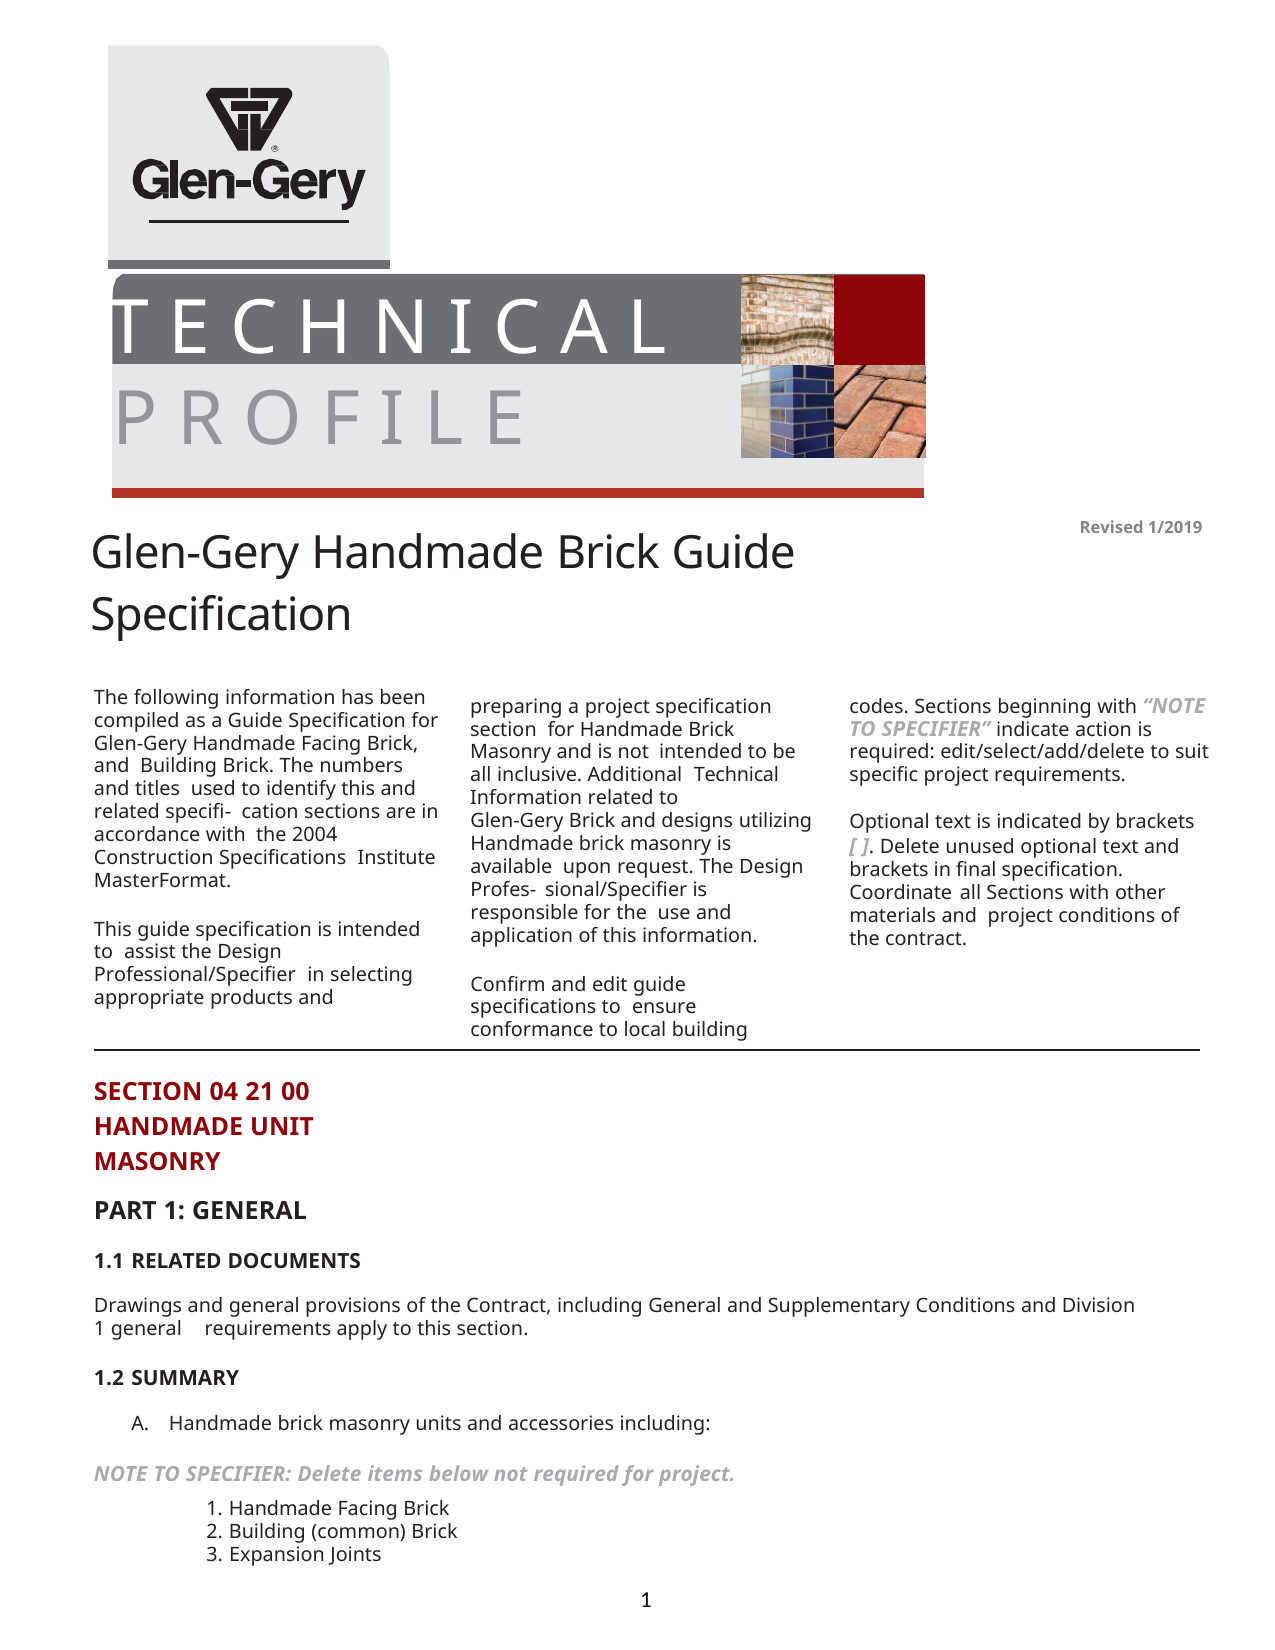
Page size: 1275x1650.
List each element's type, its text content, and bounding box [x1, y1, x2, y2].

list Expansion Joints [206, 1543, 1217, 1566]
list Handmade Facing Brick [206, 1497, 1217, 1520]
subtitle NOTE TO SPECIFIER: Delete items below not required for project. [94, 1459, 1217, 1488]
text Revised 1/2019 [1079, 519, 1217, 537]
text Drawings and general provisions of the Contract, including General and Supplementary Conditions and Division 1 general requirements apply to this section. [94, 1294, 1146, 1340]
subtitle SUMMARY [94, 1363, 1217, 1392]
text Glen-Gery Brick and designs utilizing Handmade brick masonry is available upon request. The Design Profes- sional/Specifier is responsible for the use and application of this information. [470, 809, 812, 947]
subtitle RELATED DOCUMENTS [94, 1246, 447, 1274]
text The following information has been compiled as a Guide Specification for Glen-Gery Handmade Facing Brick, and Building Brick. The numbers and titles used to identify this and related specifi- cation sections are in accordance with the 2004 Construction Specifications Institute MasterFormat. [94, 686, 442, 892]
text Optional text is indicated by brackets [849, 811, 1217, 833]
text [ ]. Delete unused optional text and brackets in final specification. Coordinate all Sections with other materials and project conditions of the contract. [849, 835, 1213, 949]
text Glen-Gery Handmade Brick Guide Specification [90, 519, 1031, 644]
subtitle SECTION 04 21 00 HANDMADE UNIT MASONRY [94, 1074, 447, 1177]
picture [741, 275, 926, 458]
text This guide specification is intended to assist the Design Professional/Specifier in selecting appropriate products and [94, 918, 435, 1009]
list Building (common) Brick [206, 1520, 1217, 1543]
text Confirm and edit guide specifications to ensure conformance to local building [470, 973, 812, 1041]
text PART 1: GENERAL [94, 1192, 447, 1226]
text preparing a project specification section for Handmade Brick Masonry and is not intended to be all inclusive. Additional Technical Information related to [470, 695, 816, 809]
list Handmade brick masonry units and accessories including: [131, 1409, 1217, 1436]
text codes. Sections beginning with “NOTE TO SPECIFIER” indicate action is required: edit/select/add/delete to suit specific project requirements. [849, 695, 1213, 786]
